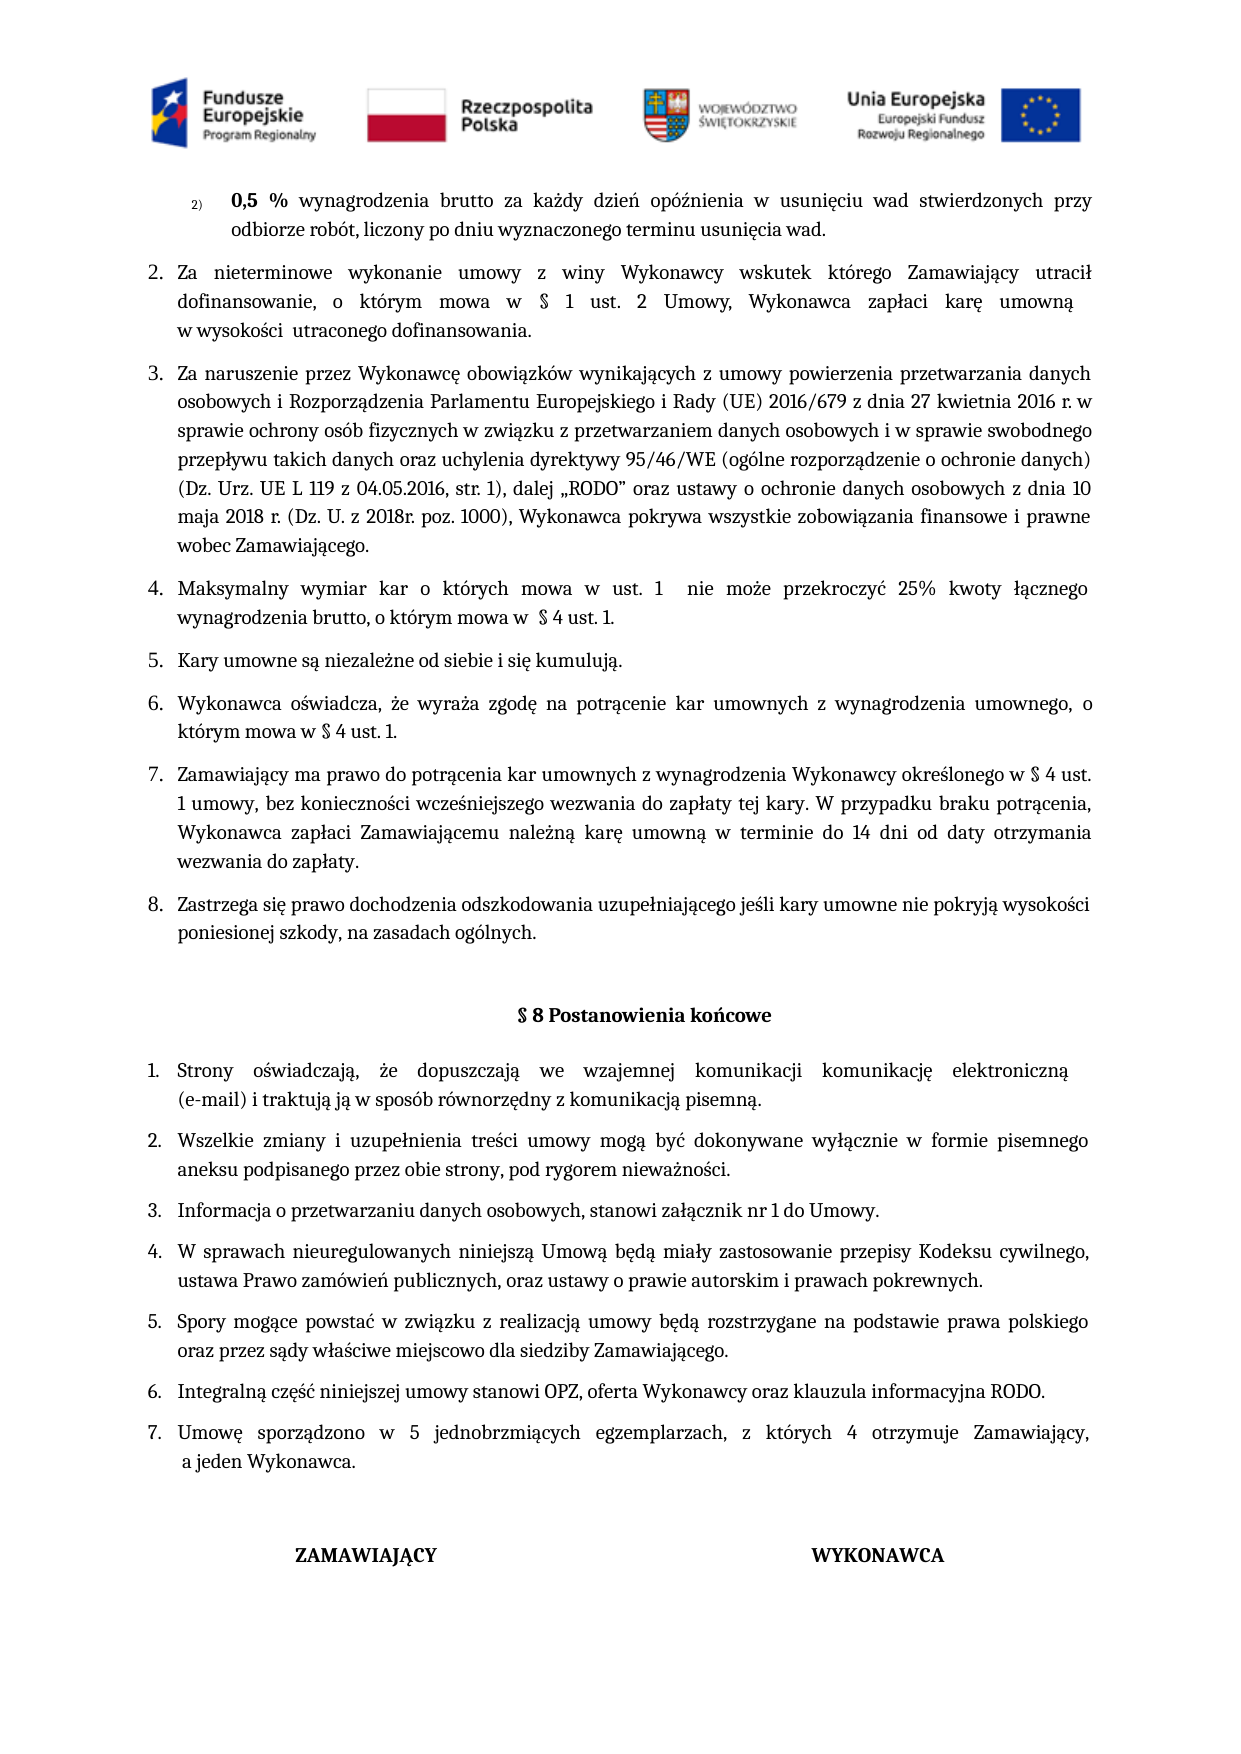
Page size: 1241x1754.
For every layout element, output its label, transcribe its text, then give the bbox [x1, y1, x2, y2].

list Strony oświadczają, że dopuszczają we wzajemnej komunikacji komunikację elektroniczną (e-mail) i traktują ją w sposób równorzędny z komunikacją pisemną. [148, 1058, 1090, 1111]
list Informacja o przetwarzaniu danych osobowych, stanowi załącznik nr 1 do Umowy. [148, 1198, 1090, 1222]
list Spory mogące powstać w związku z realizacją umowy będą rozstrzygane na podstawie prawa polskiego oraz przez sądy właściwe miejscowo dla siedziby Zamawiającego. [148, 1310, 1090, 1362]
list 0,5 % wynagrodzenia brutto za każdy dzień opóźnienia w usunięciu wad stwierdzonych przy odbiorze robót, liczony po dniu wyznaczonego terminu usunięcia wad. [191, 187, 1093, 242]
text ZAMAWIAJĄCY WYKONAWCA [221, 1543, 1093, 1567]
list Integralną część niniejszej umowy stanowi OPZ, oferta Wykonawcy oraz klauzula informacyjna RODO. [148, 1380, 1090, 1404]
list W sprawach nieuregulowanych niniejszą Umową będą miały zastosowanie przepisy Kodeksu cywilnego, ustawa Prawo zamówień publicznych, oraz ustawy o prawie autorskim i prawach pokrewnych. [148, 1240, 1090, 1292]
list Zamawiający ma prawo do potrącenia kar umownych z wynagrodzenia Wykonawcy określonego w § 4 ust. 1 umowy, bez konieczności wcześniejszego wezwania do zapłaty tej kary. W przypadku braku potrącenia, Wykonawca zapłaci Zamawiającemu należną karę umowną w terminie do 14 dni od daty otrzymania wezwania do zapłaty. [148, 761, 1093, 873]
list Maksymalny wymiar kar o których mowa w ust. 1 nie może przekroczyć 25% kwoty łącznego wynagrodzenia brutto, o którym mowa w § 4 ust. 1. [148, 575, 1090, 629]
text § 8 Postanowienia końcowe [443, 1003, 1093, 1027]
list Wykonawca oświadcza, że wyraża zgodę na potrącenie kar umownych z wynagrodzenia umownego, o którym mowa w § 4 ust. 1. [148, 690, 1093, 744]
list Kary umowne są niezależne od siebie i się kumulują. [148, 647, 1090, 672]
list Zastrzega się prawo dochodzenia odszkodowania uzupełniającego jeśli kary umowne nie pokryją wysokości poniesionej szkody, na zasadach ogólnych. [148, 891, 1091, 945]
list Wszelkie zmiany i uzupełnienia treści umowy mogą być dokonywane wyłącznie w formie pisemnego aneksu podpisanego przez obie strony, pod rygorem nieważności. [148, 1128, 1090, 1181]
list Za nieterminowe wykonanie umowy z winy Wykonawcy wskutek którego Zamawiający utracił dofinansowanie, o którym mowa w § 1 ust. 2 Umowy, Wykonawca zapłaci karę umowną w wysokości utraconego dofinansowania. [148, 259, 1093, 342]
list Za naruszenie przez Wykonawcę obowiązków wynikających z umowy powierzenia przetwarzania danych osobowych i Rozporządzenia Parlamentu Europejskiego i Rady (UE) 2016/679 z dnia 27 kwietnia 2016 r. w sprawie ochrony osób fizycznych w związku z przetwarzaniem danych osobowych i w sprawie swobodnego przepływu takich danych oraz uchylenia dyrektywy 95/46/WE (ogólne rozporządzenie o ochronie danych) (Dz. Urz. UE L 119 z 04.05.2016, str. 1), dalej „RODO” oraz ustawy o ochronie danych osobowych z dnia 10 maja 2018 r. (Dz. U. z 2018r. poz. 1000), Wykonawca pokrywa wszystkie zobowiązania finansowe i prawne wobec Zamawiającego. [148, 359, 1093, 558]
list Umowę sporządzono w 5 jednobrzmiących egzemplarzach, z których 4 otrzymuje Zamawiający, a jeden Wykonawca. [148, 1421, 1090, 1474]
picture [147, 73, 1086, 155]
